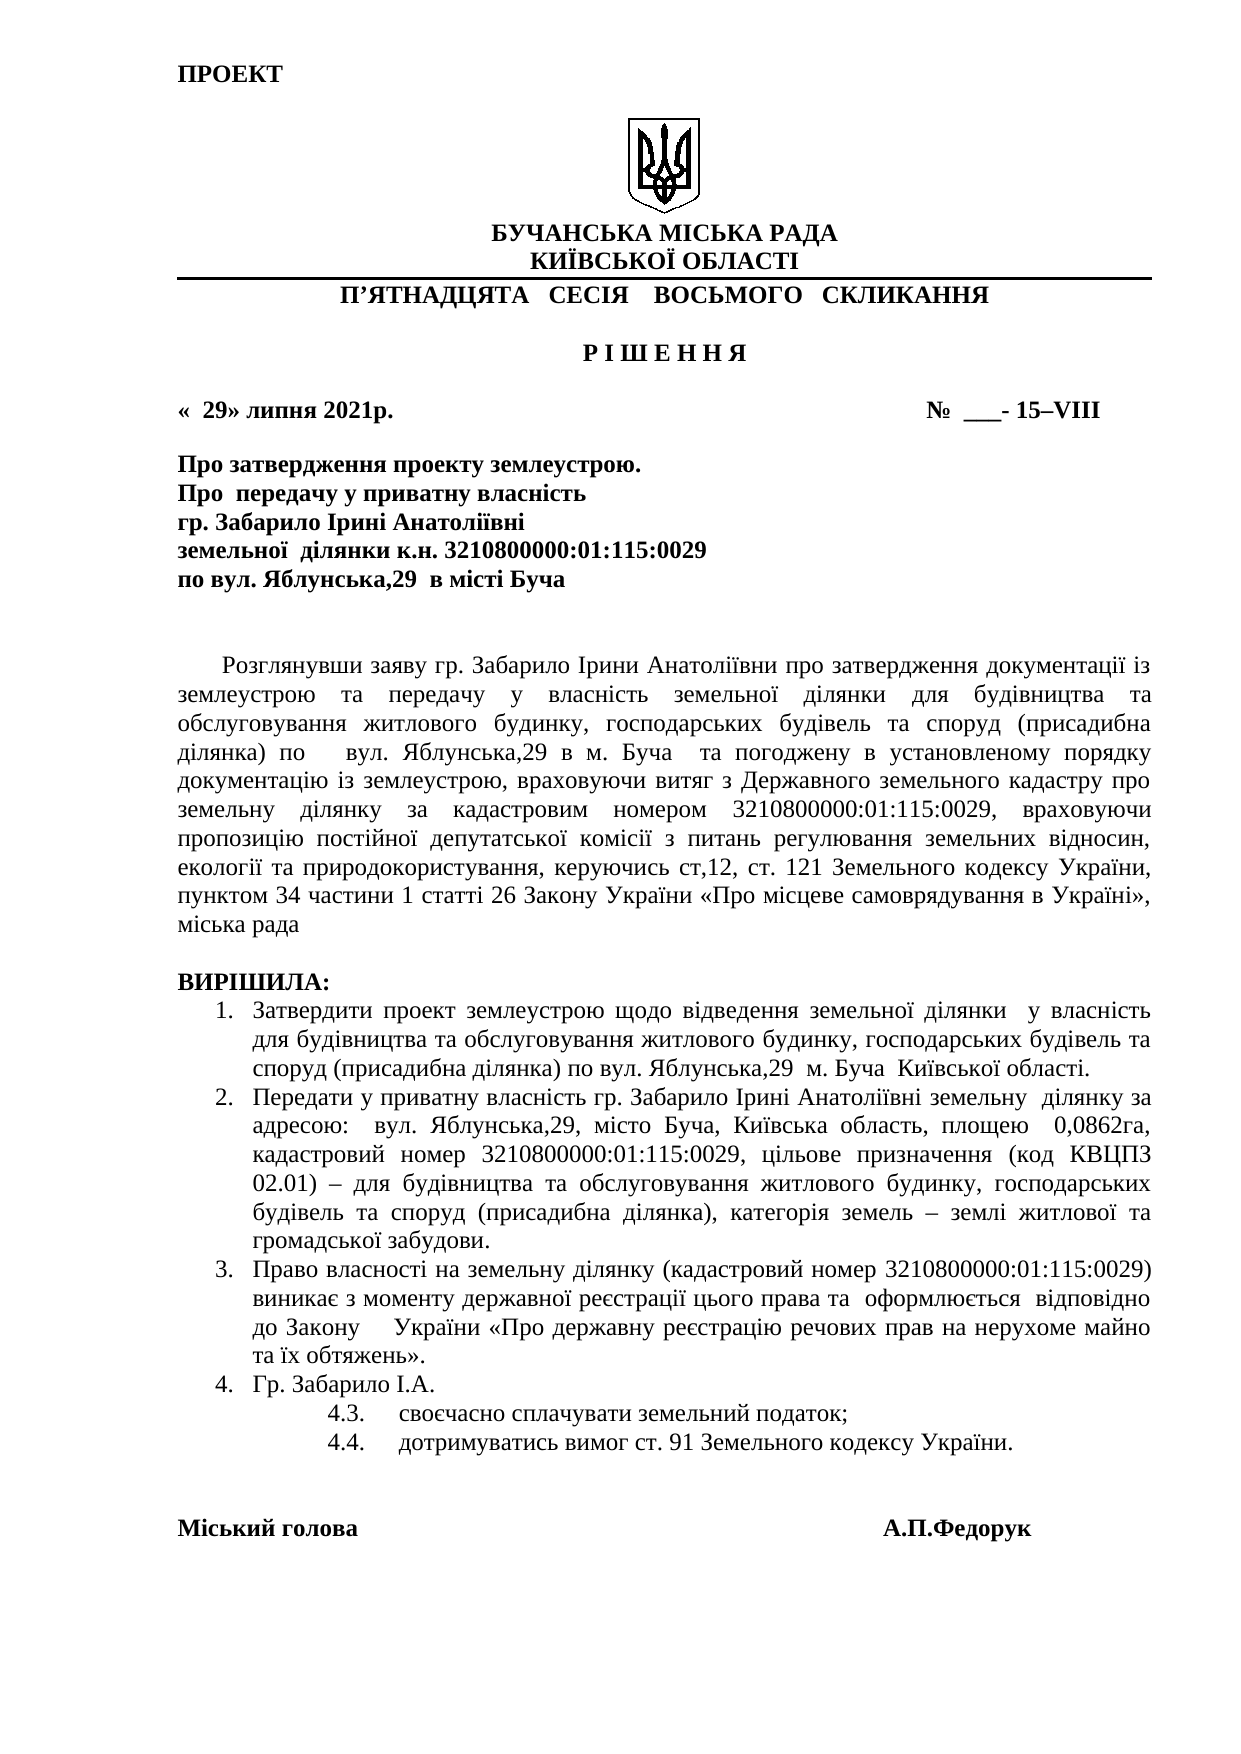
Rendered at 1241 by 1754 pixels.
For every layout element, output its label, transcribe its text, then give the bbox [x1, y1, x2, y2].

list Затвердити проект землеустрою щодо відведення земельної ділянки у власність для будівництва та обслуговування житлового будинку, господарських будівель та споруд (присадибна ділянка) по вул. Яблунська,29 м. Буча Київської області. [215, 996, 1152, 1082]
text Про передачу у приватну власність [177, 478, 1152, 507]
text ПРОЕКТ [177, 59, 1152, 88]
text « 29» липня 2021р. № ___- 15–VІІІ [177, 395, 1152, 424]
text БУЧАНСЬКА МІСЬКА РАДА [177, 218, 1152, 246]
text КИЇВСЬКОЇ ОБЛАСТІ [177, 246, 1152, 277]
list Передати у приватну власність гр. Забарило Ірині Анатоліївні земельну ділянку за адресою: вул. Яблунська,29, місто Буча, Київська область, площею 0,0862га, кадастровий номер 3210800000:01:115:0029, цільове призначення (код КВЦПЗ 02.01) – для будівництва та обслуговування житлового будинку, господарських будівель та споруд (присадибна ділянка), категорія земель – землі житлової та громадської забудови. [215, 1082, 1152, 1254]
text по вул. Яблунська,29 в місті Буча [177, 564, 1152, 593]
text П’ЯТНАДЦЯТА СЕСІЯ ВОСЬМОГО СКЛИКАННЯ [177, 280, 1152, 309]
text ВИРІШИЛА: [177, 967, 1152, 996]
list Право власності на земельну ділянку (кадастровий номер 3210800000:01:115:0029) виникає з моменту державної реєстрації цього права та оформлюється відповідно до Закону України «Про державну реєстрацію речових прав на нерухоме майно та їх обтяжень». [215, 1254, 1152, 1369]
text Міський голова А.П.Федорук [177, 1513, 1152, 1542]
text Розглянувши заяву гр. Забарило Ірини Анатоліївни про затвердження документації із землеустрою та передачу у власність земельної ділянки для будівництва та обслуговування житлового будинку, господарських будівель та споруд (присадибна ділянка) по вул. Яблунська,29 в м. Буча та погоджену в установленому порядку документацію із землеустрою, враховуючи витяг з Державного земельного кадастру про земельну ділянку за кадастровим номером 3210800000:01:115:0029, враховуючи пропозицію постійної депутатської комісії з питань регулювання земельних відносин, екології та природокористування, керуючись ст,12, ст. 121 Земельного кодексу України, пунктом 34 частини 1 статті 26 Закону України «Про місцеве самоврядування в Україні», міська рада [177, 651, 1152, 938]
list дотримуватись вимог ст. 91 Земельного кодексу України. [327, 1427, 1152, 1456]
text Про затвердження проекту землеустрою. [177, 449, 1152, 478]
list Гр. Забарило І.А. [215, 1369, 1152, 1398]
text Р І Ш Е Н Н Я [177, 338, 1152, 367]
text гр. Забарило Ірині Анатоліївні [177, 507, 1152, 536]
list своєчасно сплачувати земельний податок; [327, 1398, 1152, 1427]
text земельної ділянки к.н. 3210800000:01:115:0029 [177, 536, 1152, 564]
